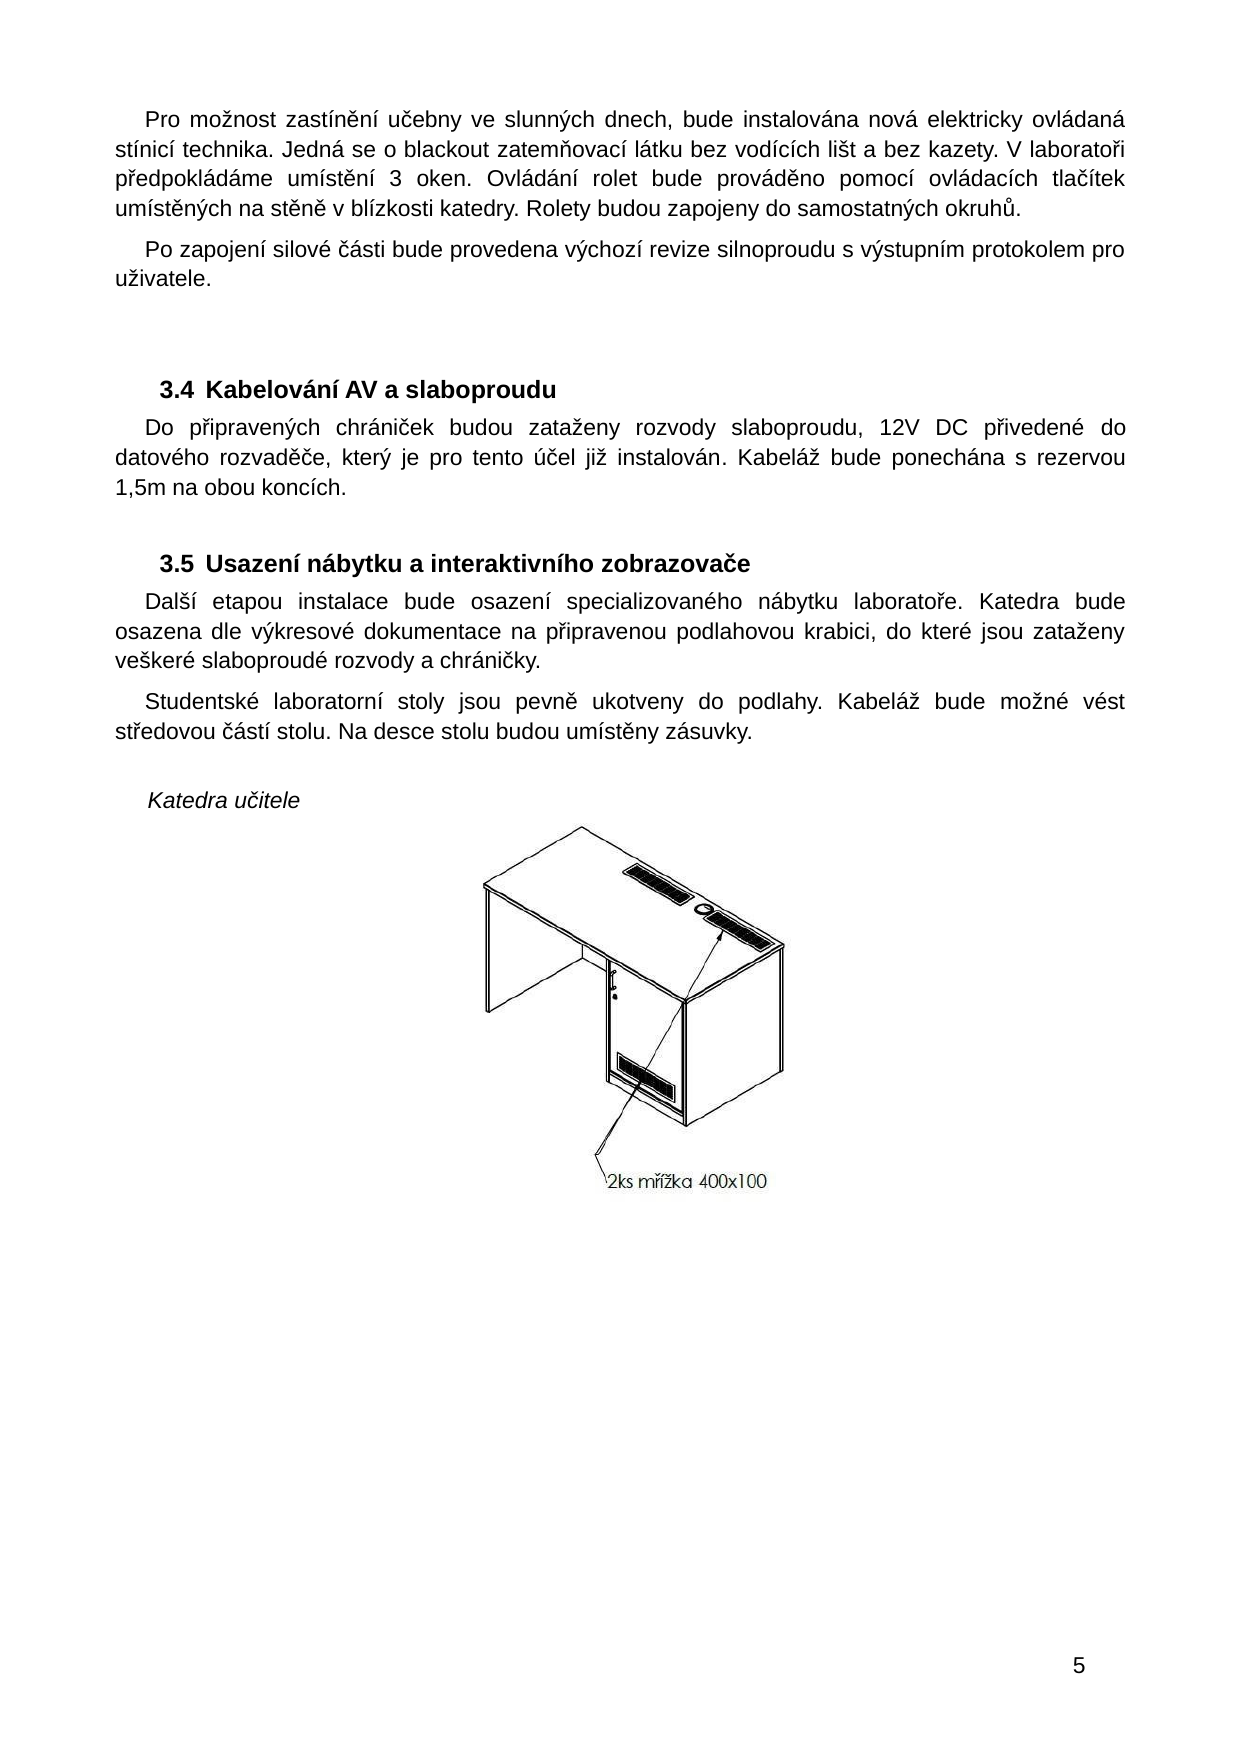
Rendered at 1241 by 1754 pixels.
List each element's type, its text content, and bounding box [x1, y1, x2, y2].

text Po zapojení silové části bude provedena výchozí revize silnoproudu s výstupním protokolem pro uživatele. [115, 236, 1126, 292]
subtitle Usazení nábytku a interaktivního zobrazovače [159, 549, 1161, 577]
text Další etapou instalace bude osazení specializovaného nábytku laboratoře. Katedra bude osazena dle výkresové dokumentace na připravenou podlahovou krabici, do které jsou zataženy veškeré slaboproudé rozvody a chráničky. [115, 588, 1126, 674]
text Do připravených chrániček budou zataženy rozvody slaboproudu, 12V DC přivedené do datového rozvaděče, který je pro tento účel již instalován. Kabeláž bude ponechána s rezervou 1,5m na obou koncích. [115, 414, 1126, 500]
subtitle Kabelování AV a slaboproudu [159, 375, 1161, 404]
picture [474, 823, 804, 1206]
text Pro možnost zastínění učebny ve slunných dnech, bude instalována nová elektricky ovládaná stínicí technika. Jedná se o blackout zatemňovací látku bez vodících lišt a bez kazety. V laboratoři předpokládáme umístění 3 oken. Ovládání rolet bude prováděno pomocí ovládacích tlačítek umístěných na stěně v blízkosti katedry. Rolety budou zapojeny do samostatných okruhů. [115, 106, 1126, 221]
text Studentské laboratorní stoly jsou pevně ukotveny do podlahy. Kabeláž bude možné vést středovou částí stolu. Na desce stolu budou umístěny zásuvky. [115, 688, 1126, 744]
subtitle Katedra učitele [147, 787, 1161, 813]
